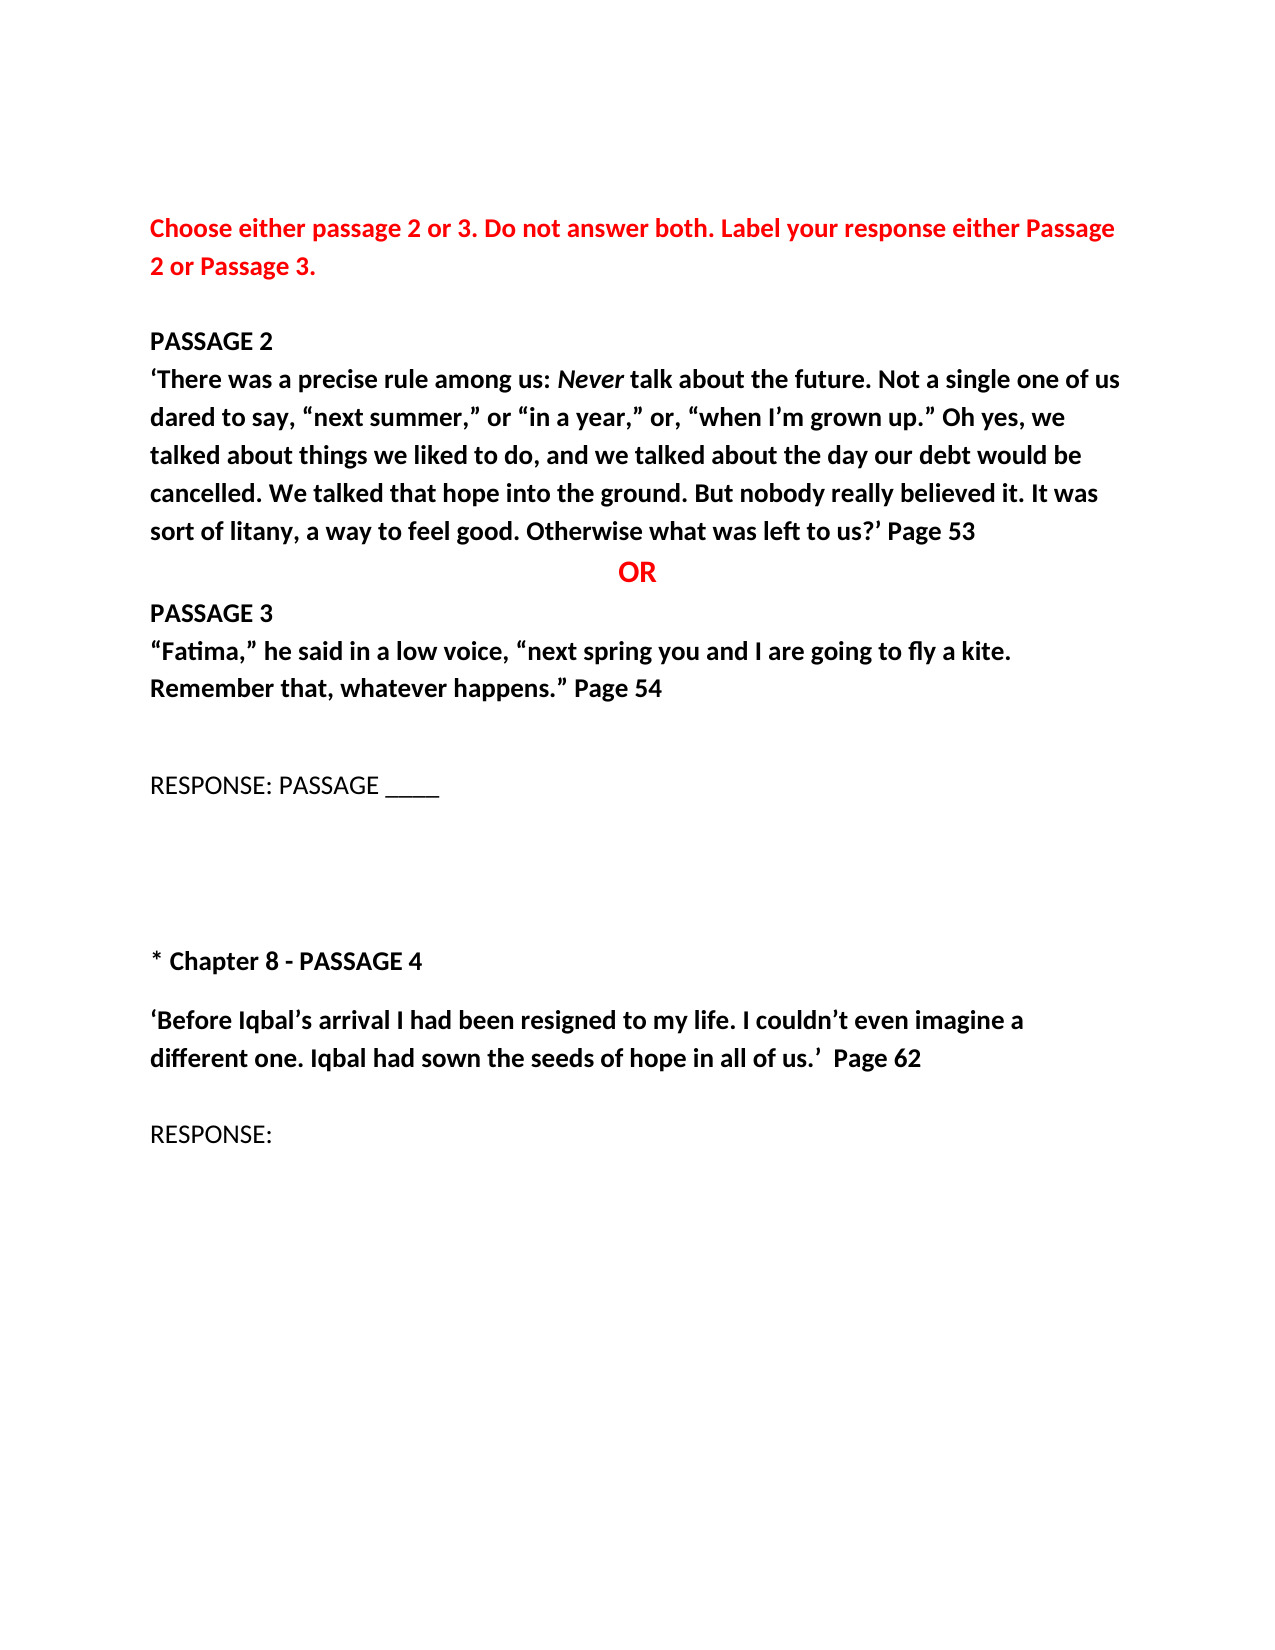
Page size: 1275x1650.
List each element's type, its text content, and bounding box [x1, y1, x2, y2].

text RESPONSE: [150, 1117, 1125, 1150]
text ‘There was a precise rule among us: Never talk about the future. Not a single one of us dared to say, “next summer,” or “in a year,” or, “when I’m grown up.” Oh yes, we talked about things we liked to do, and we talked about the day our debt would be cancelled. We talked that hope into the ground. But nobody really believed it. It was sort of litany, a way to feel good. Otherwise what was left to us?’ Page 53 [150, 362, 1125, 547]
text RESPONSE: PASSAGE ____ [150, 768, 1125, 801]
text PASSAGE 3 [150, 596, 1125, 629]
text ‘Before Iqbal’s arrival I had been resigned to my life. I couldn’t even imagine a different one. Iqbal had sown the seeds of hope in all of us.’ Page 62 [150, 1003, 1125, 1074]
text * Chapter 8 - PASSAGE 4 [150, 944, 1125, 977]
text Choose either passage 2 or 3. Do not answer both. Label your response either Passage 2 or Passage 3. [150, 211, 1125, 282]
text “Fatima,” he said in a low voice, “next spring you and I are going to fly a kite. Remember that, whatever happens.” Page 54 [150, 634, 1125, 704]
text PASSAGE 2 [150, 324, 1125, 357]
text OR [150, 552, 1125, 590]
